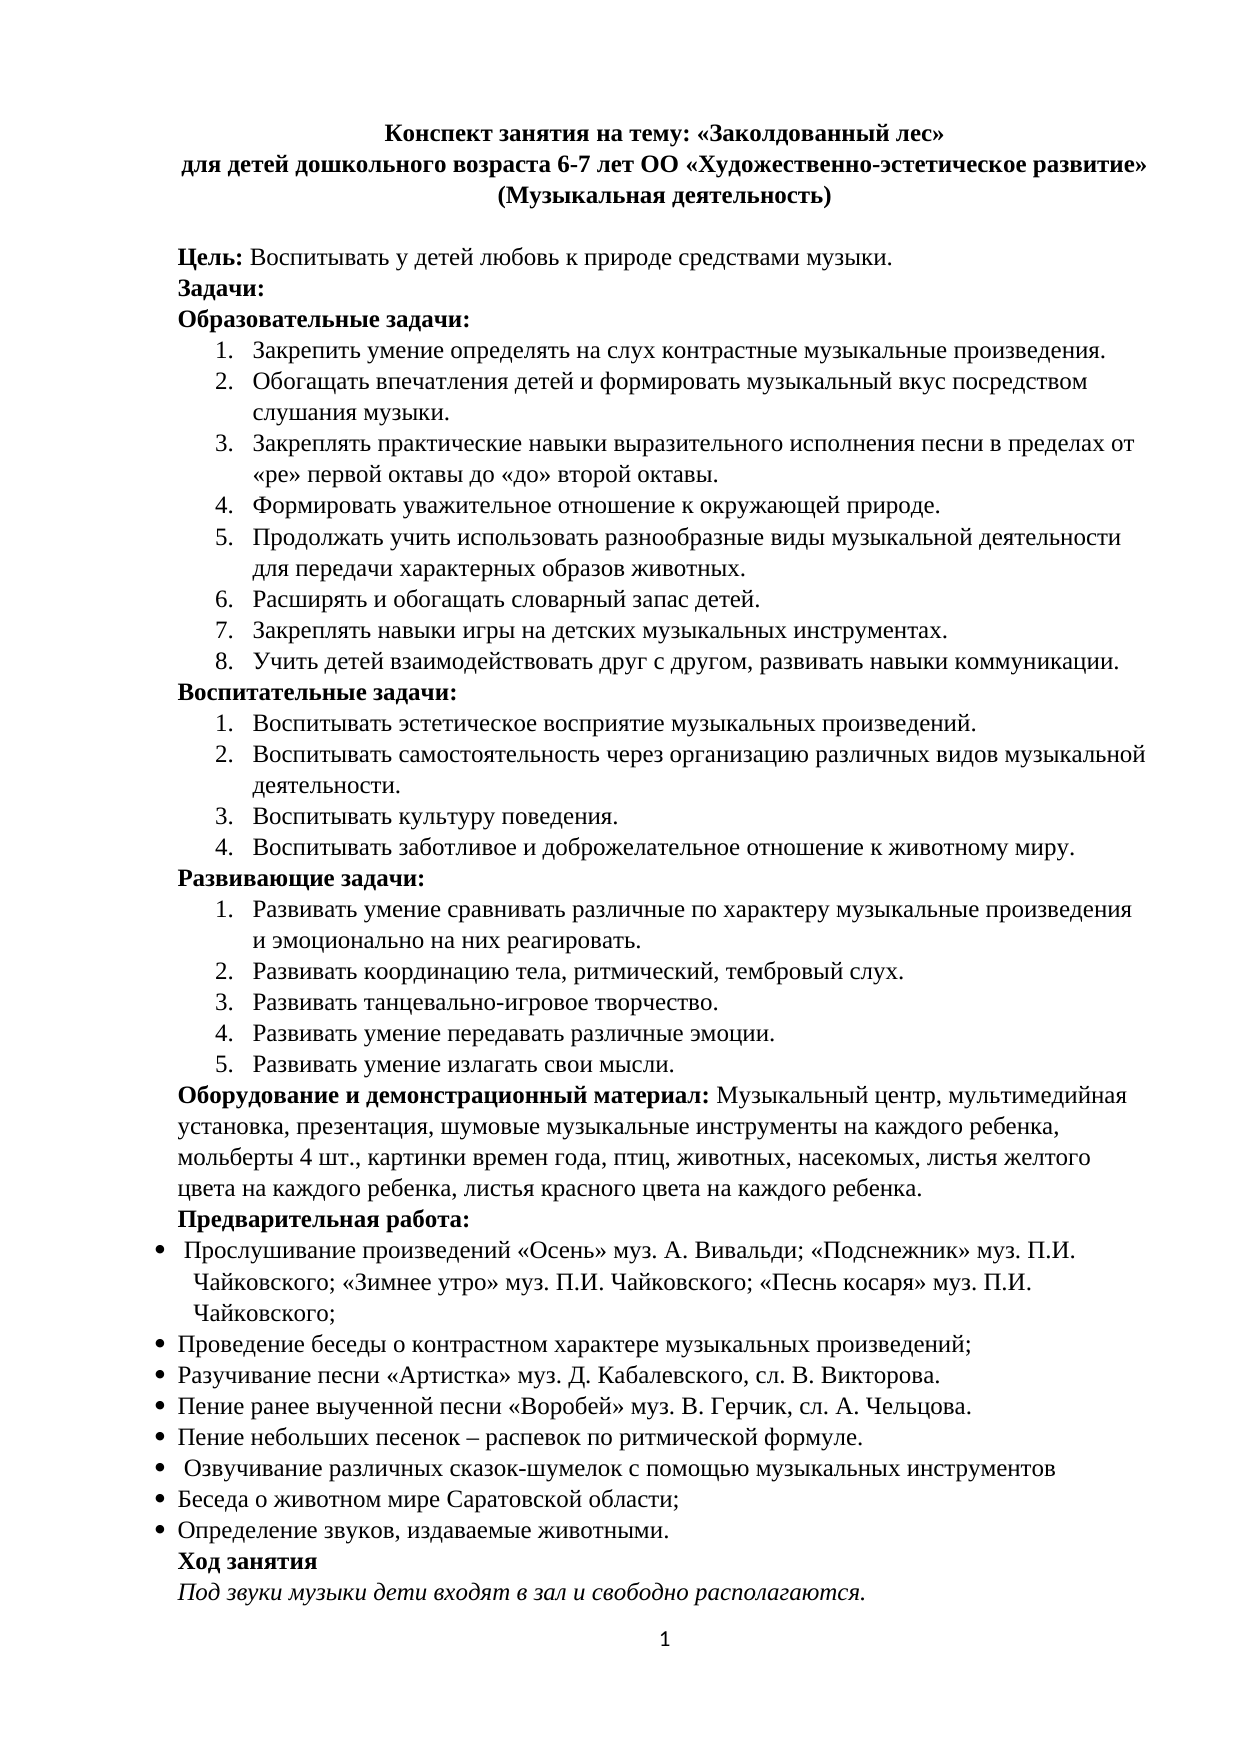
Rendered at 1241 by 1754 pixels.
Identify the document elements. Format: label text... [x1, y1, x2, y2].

text Образовательные задачи: [177, 304, 1152, 333]
list Закреплять практические навыки выразительного исполнения песни в пределах от «ре» первой октавы до «до» второй октавы. [215, 428, 1152, 488]
list Пение небольших песенок – распевок по ритмической формуле. [156, 1422, 1152, 1451]
text Предварительная работа: [177, 1204, 1152, 1233]
list Воспитывать эстетическое восприятие музыкальных произведений. [215, 708, 1152, 737]
list Формировать уважительное отношение к окружающей природе. [215, 491, 1152, 519]
list Пение ранее выученной песни «Воробей» муз. В. Герчик, сл. А. Чельцова. [156, 1391, 1152, 1419]
list Развивать умение излагать свои мысли. [215, 1049, 1152, 1078]
list Прослушивание произведений «Осень» муз. А. Вивальди; «Подснежник» муз. П.И. Чайковского; «Зимнее утро» муз. П.И. Чайковского; «Песнь косаря» муз. П.И. Чайковского; [156, 1236, 1152, 1326]
list Учить детей взаимодействовать друг с другом, развивать навыки коммуникации. [215, 646, 1152, 674]
list Обогащать впечатления детей и формировать музыкальный вкус посредством слушания музыки. [215, 366, 1152, 426]
list Проведение беседы о контрастном характере музыкальных произведений; [156, 1329, 1152, 1357]
list Расширять и обогащать словарный запас детей. [215, 584, 1152, 612]
text Ход занятия [177, 1546, 1152, 1575]
text Воспитательные задачи: [177, 677, 1152, 706]
text Развивающие задачи: [177, 863, 1152, 892]
list Закрепить умение определять на слух контрастные музыкальные произведения. [215, 335, 1152, 364]
list Воспитывать культуру поведения. [215, 801, 1152, 830]
text (Музыкальная деятельность) [177, 180, 1152, 209]
list Развивать танцевально-игровое творчество. [215, 987, 1152, 1016]
list Развивать умение передавать различные эмоции. [215, 1018, 1152, 1047]
list Продолжать учить использовать разнообразные виды музыкальной деятельности для передачи характерных образов животных. [215, 522, 1152, 581]
list Развивать умение сравнивать различные по характеру музыкальные произведения и эмоционально на них реагировать. [215, 894, 1152, 954]
text Оборудование и демонстрационный материал: Музыкальный центр, мультимедийная установка, презентация, шумовые музыкальные инструменты на каждого ребенка, мольберты 4 шт., картинки времен года, птиц, животных, насекомых, листья желтого цвета на каждого ребенка, листья красного цвета на каждого ребенка. [177, 1080, 1152, 1202]
text для детей дошкольного возраста 6-7 лет ОО «Художественно-эстетическое развитие» [177, 149, 1152, 178]
list Закреплять навыки игры на детских музыкальных инструментах. [215, 615, 1152, 643]
text Конспект занятия на тему: «Заколдованный лес» [177, 118, 1152, 147]
list Разучивание песни «Артистка» муз. Д. Кабалевского, сл. В. Викторова. [156, 1360, 1152, 1388]
list Озвучивание различных сказок-шумелок с помощью музыкальных инструментов [156, 1453, 1152, 1482]
text Под звуки музыки дети входят в зал и свободно располагаются. [177, 1577, 1152, 1606]
text Цель: Воспитывать у детей любовь к природе средствами музыки. Задачи: [177, 242, 1152, 302]
list Воспитывать заботливое и доброжелательное отношение к животному миру. [215, 832, 1152, 861]
list Определение звуков, издаваемые животными. [156, 1515, 1152, 1544]
list Беседа о животном мире Саратовской области; [156, 1484, 1152, 1513]
list Воспитывать самостоятельность через организацию различных видов музыкальной деятельности. [215, 739, 1152, 799]
list Развивать координацию тела, ритмический, тембровый слух. [215, 956, 1152, 985]
